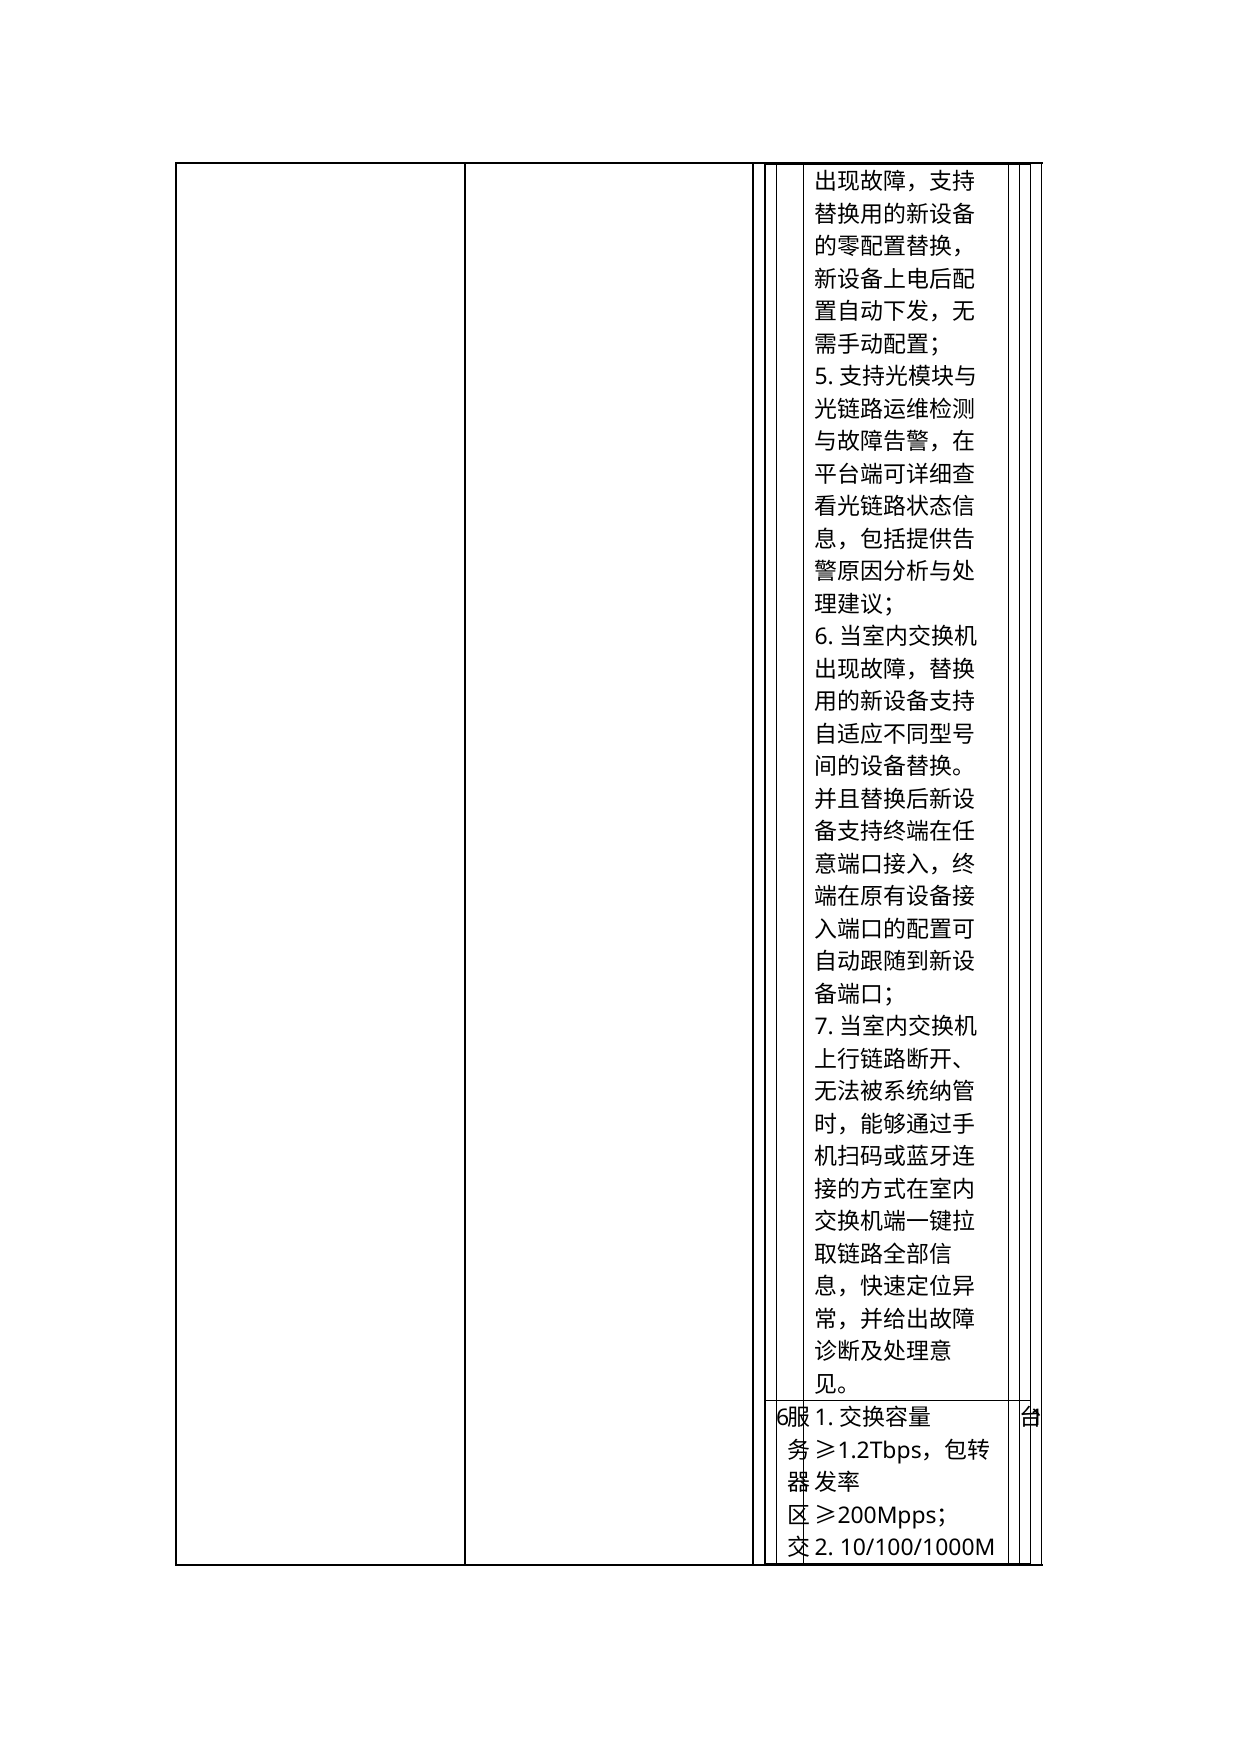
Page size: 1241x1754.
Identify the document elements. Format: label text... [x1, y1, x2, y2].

table_cell [754, 164, 764, 1564]
table_cell [766, 1401, 776, 1563]
table_cell [777, 1401, 803, 1563]
table_cell [804, 1401, 1008, 1563]
table_cell [804, 165, 1008, 1400]
table_cell [1020, 165, 1030, 1400]
table_cell [1009, 1401, 1019, 1563]
table_cell [1020, 1401, 1030, 1563]
table_cell [466, 164, 752, 1564]
table_cell [766, 165, 776, 1400]
table_cell 1 [177, 164, 464, 1564]
table_cell [777, 165, 803, 1400]
table_cell [1009, 165, 1019, 1400]
table_cell [1031, 164, 1041, 1564]
